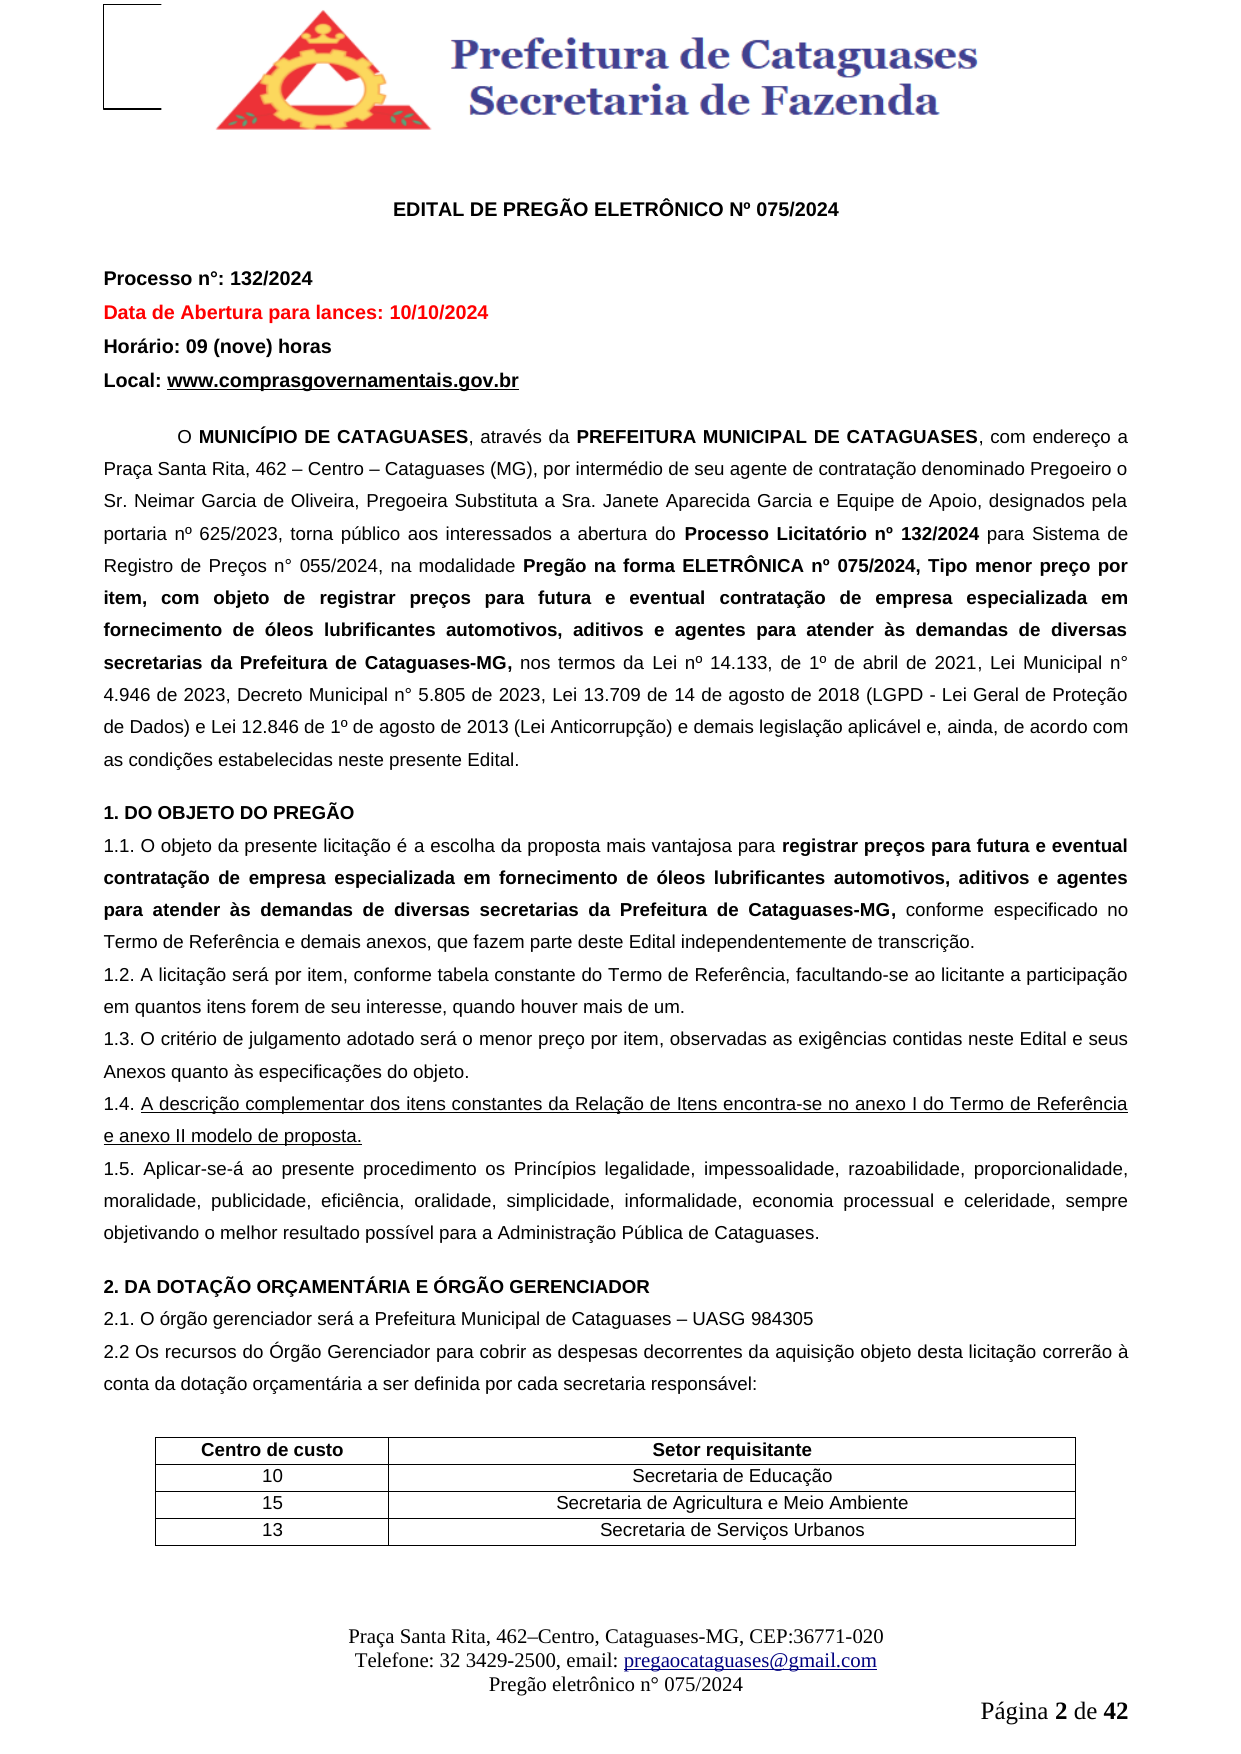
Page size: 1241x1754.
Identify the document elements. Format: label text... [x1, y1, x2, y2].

table_cell Secretaria de Agricultura e Meio Ambiente [389, 1492, 1075, 1518]
text 1.3. O critério de julgamento adotado será o menor preço por item, observadas as exigências contidas neste Edital e seus Anexos quanto às especificações do objeto. [103, 1028, 1128, 1082]
table_header Setor requisitante [389, 1438, 1075, 1464]
table_header Centro de custo [156, 1438, 388, 1464]
text 1.2. A licitação será por item, conforme tabela constante do Termo de Referência, facultando-se ao licitante a participação em quantos itens forem de seu interesse, quando houver mais de um. [103, 964, 1128, 1017]
table_cell 15 [156, 1492, 388, 1518]
text 1. DO OBJETO DO PREGÃO [103, 802, 1128, 824]
text 1.1. O objeto da presente licitação é a escolha da proposta mais vantajosa para registrar preços para futura e eventual contratação de empresa especializada em fornecimento de óleos lubrificantes automotivos, aditivos e agentes para atender às demandas de diversas secretarias da Prefeitura de Cataguases-MG, conforme especificado no Termo de Referência e demais anexos, que fazem parte deste Edital independentemente de transcrição. [103, 834, 1128, 953]
text 2.2 Os recursos do Órgão Gerenciador para cobrir as despesas decorrentes da aquisição objeto desta licitação correrão à conta da dotação orçamentária a ser definida por cada secretaria responsável: [103, 1340, 1128, 1394]
text 2.1. O órgão gerenciador será a Prefeitura Municipal de Cataguases – UASG 984305 [103, 1308, 1128, 1330]
table_cell Secretaria de Serviços Urbanos [389, 1519, 1075, 1545]
text Local: www.comprasgovernamentais.gov.br [103, 369, 1128, 391]
picture [161, 4, 1071, 151]
text 2. DA DOTAÇÃO ORÇAMENTÁRIA E ÓRGÃO GERENCIADOR [103, 1276, 1128, 1297]
table_cell 10 [156, 1465, 388, 1491]
text O MUNICÍPIO DE CATAGUASES, através da Prefeitura Municipal de Cataguases, com endereço a Praça Santa Rita, 462 – Centro – Cataguases (MG), por intermédio de seu agente de contratação denominado Pregoeiro o Sr. Neimar Garcia de Oliveira, Pregoeira Substituta a Sra. Janete Aparecida Garcia e Equipe de Apoio, designados pela portaria nº 625/2023, torna público aos interessados a abertura do Processo Licitatório nº 132/2024 para Sistema de Registro de Preços n° 055/2024, na modalidade Pregão na forma ELETRÔNICA nº 075/2024, Tipo menor preço por item, com objeto de registrar preços para futura e eventual contratação de empresa especializada em fornecimento de óleos lubrificantes automotivos, aditivos e agentes para atender às demandas de diversas secretarias da Prefeitura de Cataguases-MG, nos termos da Lei nº 14.133, de 1º de abril de 2021, Lei Municipal n° 4.946 de 2023, Decreto Municipal n° 5.805 de 2023, Lei 13.709 de 14 de agosto de 2018 (LGPD - Lei Geral de Proteção de Dados) e Lei 12.846 de 1º de agosto de 2013 (Lei Anticorrupção) e demais legislação aplicável e, ainda, de acordo com as condições estabelecidas neste presente Edital. [103, 425, 1128, 770]
text 1.5. Aplicar-se-á ao presente procedimento os Princípios legalidade, impessoalidade, razoabilidade, proporcionalidade, moralidade, publicidade, eficiência, oralidade, simplicidade, informalidade, economia processual e celeridade, sempre objetivando o melhor resultado possível para a Administração Pública de Cataguases. [103, 1157, 1128, 1243]
text 1.4. A descrição complementar dos itens constantes da Relação de Itens encontra-se no anexo I do Termo de Referência e anexo II modelo de proposta. [103, 1093, 1128, 1147]
table_cell Secretaria de Educação [389, 1465, 1075, 1491]
text Data de Abertura para lances: 10/10/2024 [103, 301, 1128, 323]
table_cell 13 [156, 1519, 388, 1545]
text EDITAL DE PREGÃO ELETRÔNICO Nº 075/2024 [103, 198, 1128, 221]
text Processo n°: 132/2024 [103, 266, 1128, 289]
text Horário: 09 (nove) horas [103, 334, 1128, 357]
